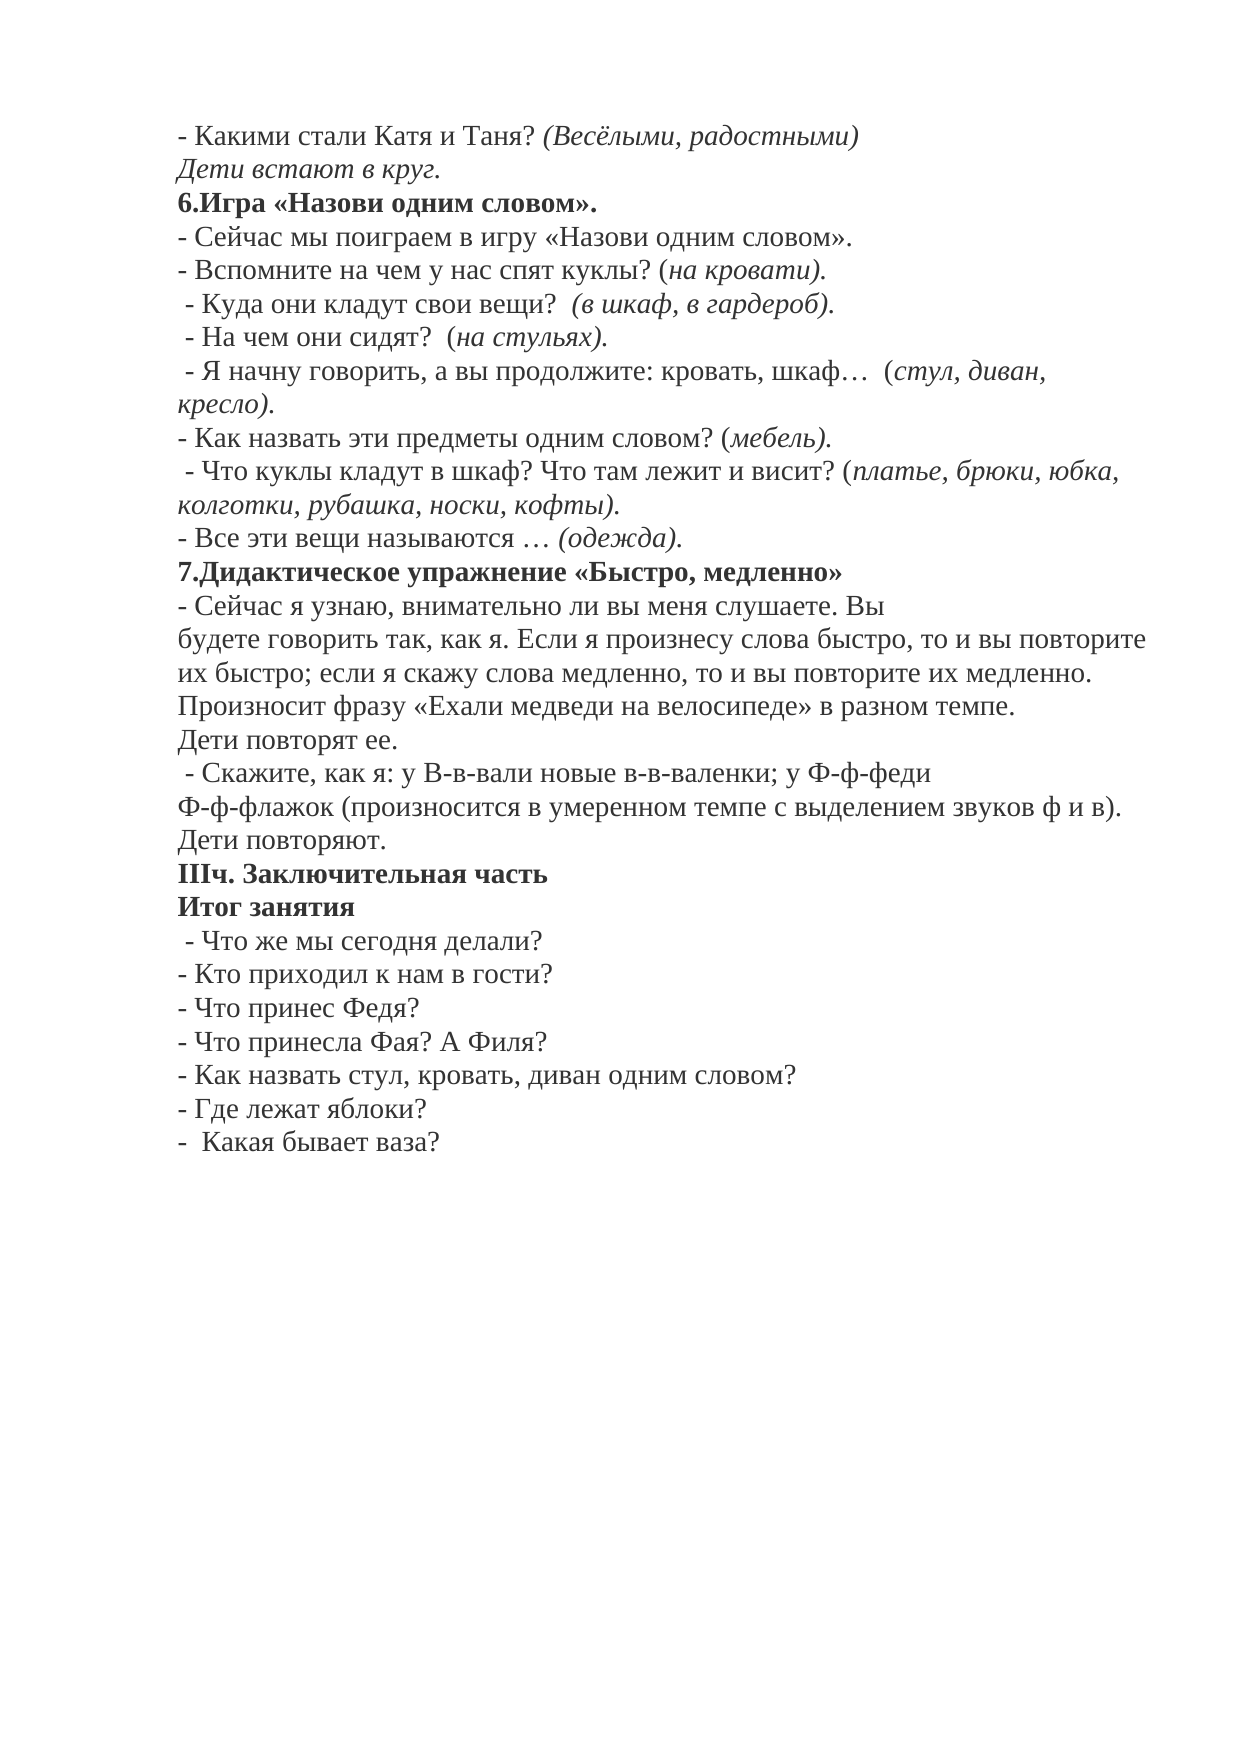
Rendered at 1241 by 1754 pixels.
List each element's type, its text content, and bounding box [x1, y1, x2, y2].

text - Как назвать стул, кровать, диван одним словом? [177, 1057, 1152, 1091]
text 7.Дидактическое упражнение «Быстро, медленно» [177, 554, 1152, 588]
text - Я начну говорить, а вы продолжите: кровать, шкаф… (стул, диван, кресло). [177, 353, 1152, 420]
text - Что же мы сегодня делали? [177, 923, 1152, 957]
text - На чем они сидят? (на стульях). [177, 319, 1152, 353]
text - Скажите, как я: у В-в-вали новые в-в-валенки; у Ф-ф-феди [177, 755, 1152, 789]
text - Что куклы кладут в шкаф? Что там лежит и висит? (платье, брюки, юбка, колготки, рубашка, носки, кофты). [177, 453, 1152, 521]
text - Какая бывает ваза? [177, 1124, 1152, 1158]
text - Сейчас я узнаю, внимательно ли вы меня слушаете. Вы [177, 588, 1152, 621]
text - Куда они кладут свои вещи? (в шкаф, в гардероб). [177, 286, 1152, 319]
text Дети встают в круг. [177, 152, 1152, 185]
text - Как назвать эти предметы одним словом? (мебель). [177, 420, 1152, 453]
text - Где лежат яблоки? [177, 1091, 1152, 1124]
text 6.Игра «Назови одним словом». [177, 185, 1152, 219]
text IIIч. Заключительная часть [177, 856, 1152, 889]
text - Что принесла Фая? А Филя? [177, 1024, 1152, 1057]
text Дети повторят ее. [177, 722, 1152, 755]
text будете говорить так, как я. Если я произнесу слова быстро, то и вы повторите [177, 621, 1152, 655]
text Дети повторяют. [177, 822, 1152, 856]
text - Что принес Федя? [177, 990, 1152, 1024]
text их быстро; если я скажу слова медленно, то и вы повторите их медленно. [177, 655, 1152, 688]
text Произносит фразу «Ехали медведи на велосипеде» в разном темпе. [177, 688, 1152, 722]
text - Сейчас мы поиграем в игру «Назови одним словом». [177, 219, 1152, 252]
text Ф-ф-флажок (произносится в умеренном темпе с выделением звуков ф и в). [177, 789, 1152, 822]
text - Все эти вещи называются … (одежда). [177, 521, 1152, 554]
text - Вспомните на чем у нас спят куклы? (на кровати). [177, 252, 1152, 286]
text - Какими стали Катя и Таня? (Весёлыми, радостными) [177, 118, 1152, 152]
text Итог занятия [177, 889, 1152, 923]
text - Кто приходил к нам в гости? [177, 957, 1152, 990]
